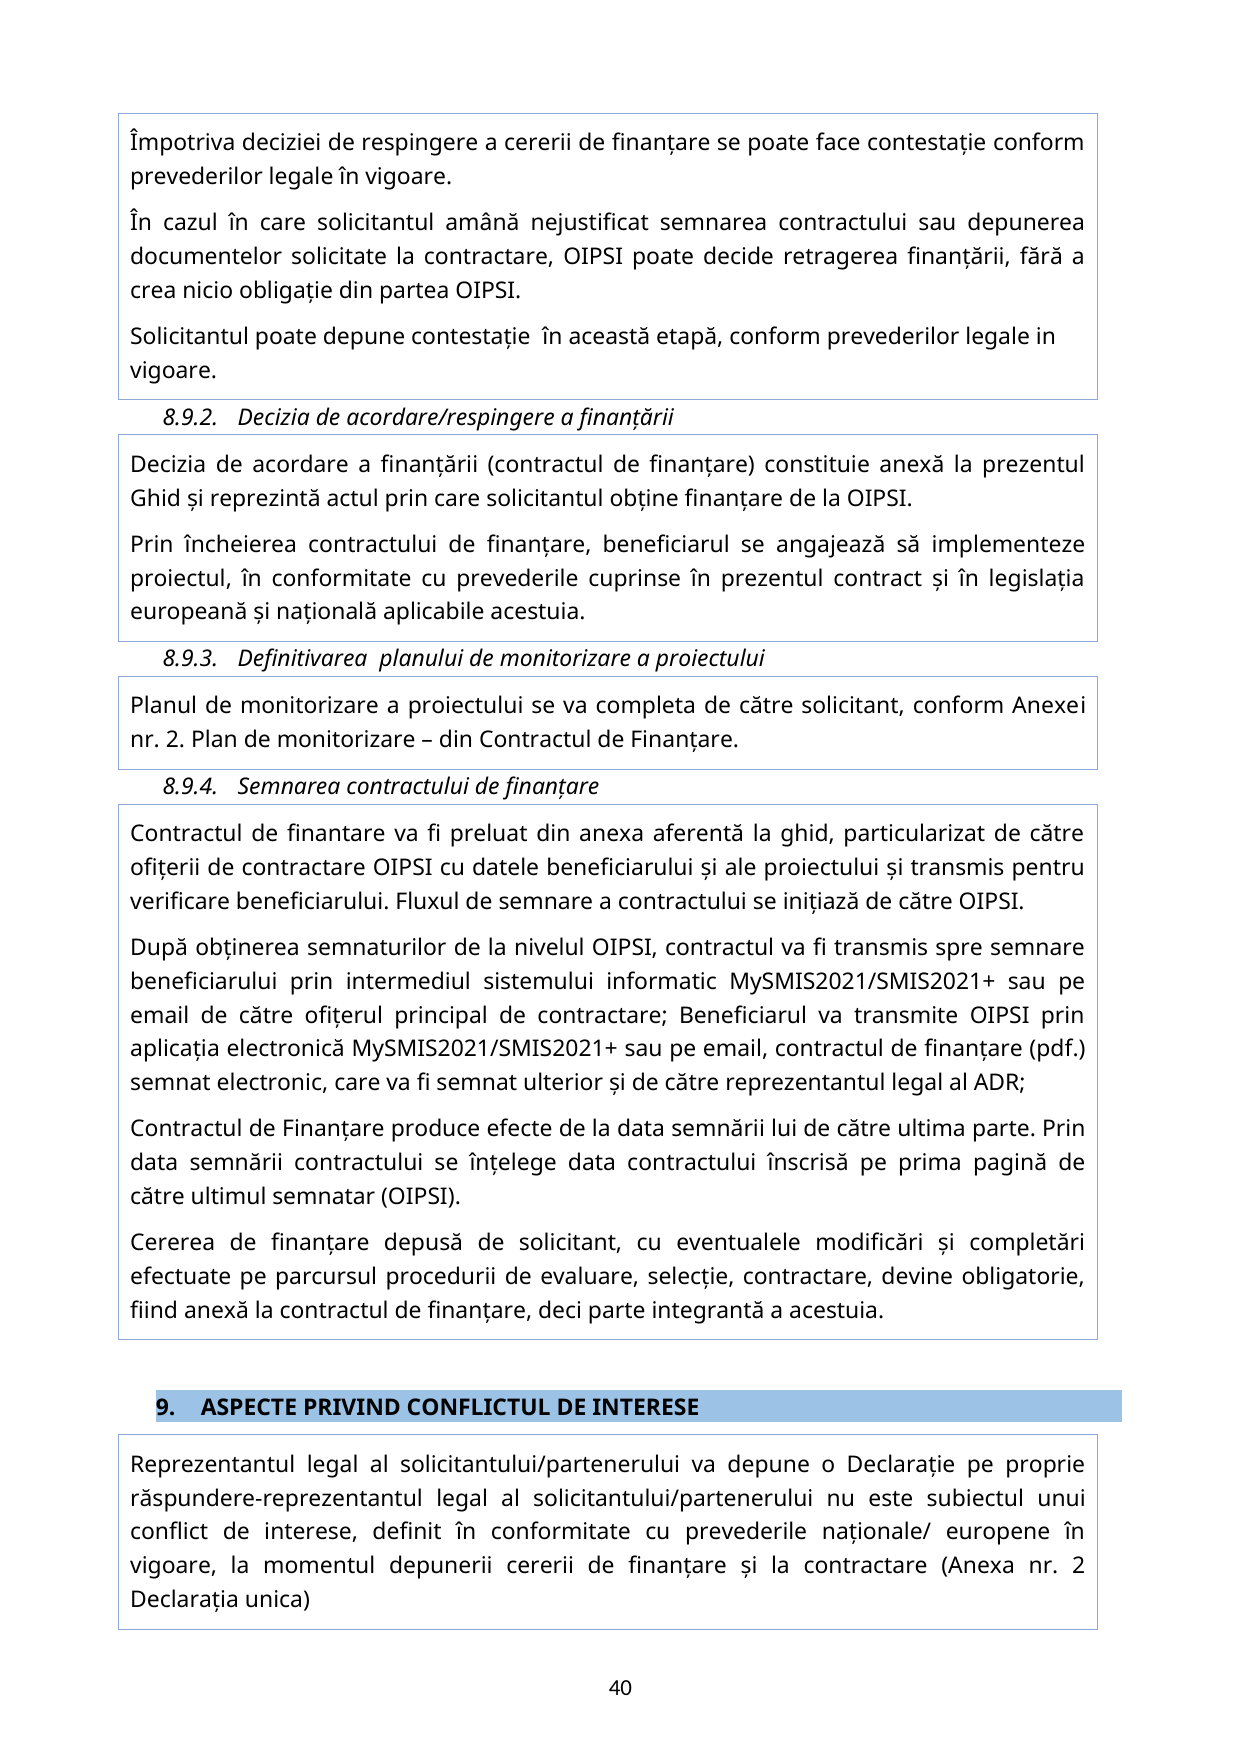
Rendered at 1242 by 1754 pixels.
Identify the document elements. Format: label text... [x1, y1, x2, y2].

table_header Reprezentantul legal al solicitantului/partenerului va depune o Declarație pe proprie răspundere-reprezentantul legal al solicitantului/partenerului nu este subiectul unui conflict de interese, definit în conformitate cu prevederile naționale/ europene în vigoare, la momentul depunerii cererii de finanțare și la contractare (Anexa nr. 2 Declarația unica) [119, 1435, 1097, 1628]
list Definitivarea planului de monitorizare a proiectului [162, 642, 1122, 673]
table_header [119, 114, 1097, 399]
table_header Contractul de finantare va fi preluat din anexa aferentă la ghid, particularizat de către ofițerii de contractare OIPSI cu datele beneficiarului și ale proiectului și transmis pentru verificare beneficiarului. Fluxul de semnare a contractului se inițiază de către OIPSI. După obţinerea semnaturilor de la nivelul OIPSI, contractul va fi transmis spre semnare beneficiarului prin intermediul sistemului informatic MySMIS2021/SMIS2021+ sau pe email de către ofițerul principal de contractare; Beneficiarul va transmite OIPSI prin aplicația electronică MySMIS2021/SMIS2021+ sau pe email, contractul de finanțare (pdf.) semnat electronic, care va fi semnat ulterior și de către reprezentantul legal al ADR; Contractul de Finanțare produce efecte de la data semnării lui de către ultima parte. Prin data semnării contractului se înțelege data contractului înscrisă pe prima pagină de către ultimul semnatar (OIPSI). Cererea de finanțare depusă de solicitant, cu eventualele modificări și completări efectuate pe parcursul procedurii de evaluare, selecție, contractare, devine obligatorie, fiind anexă la contractul de finanțare, deci parte integrantă a acestuia. [119, 805, 1097, 1339]
table_header Planul de monitorizare a proiectului se va completa de către solicitant, conform Anexei nr. 2. Plan de monitorizare – din Contractul de Finanțare. [119, 677, 1097, 769]
subtitle ASPECTE PRIVIND CONFLICTUL DE INTERESE [156, 1390, 1122, 1422]
list Semnarea contractului de finanțare [162, 770, 1122, 801]
list Decizia de acordare/respingere a finanțării [162, 400, 1122, 432]
table_header Decizia de acordare a finanțării (contractul de finanțare) constituie anexă la prezentul Ghid și reprezintă actul prin care solicitantul obține finanțare de la OIPSI. Prin încheierea contractului de finanțare, beneficiarul se angajează să implementeze proiectul, în conformitate cu prevederile cuprinse în prezentul contract și în legislația europeană și națională aplicabile acestuia. [119, 435, 1097, 641]
